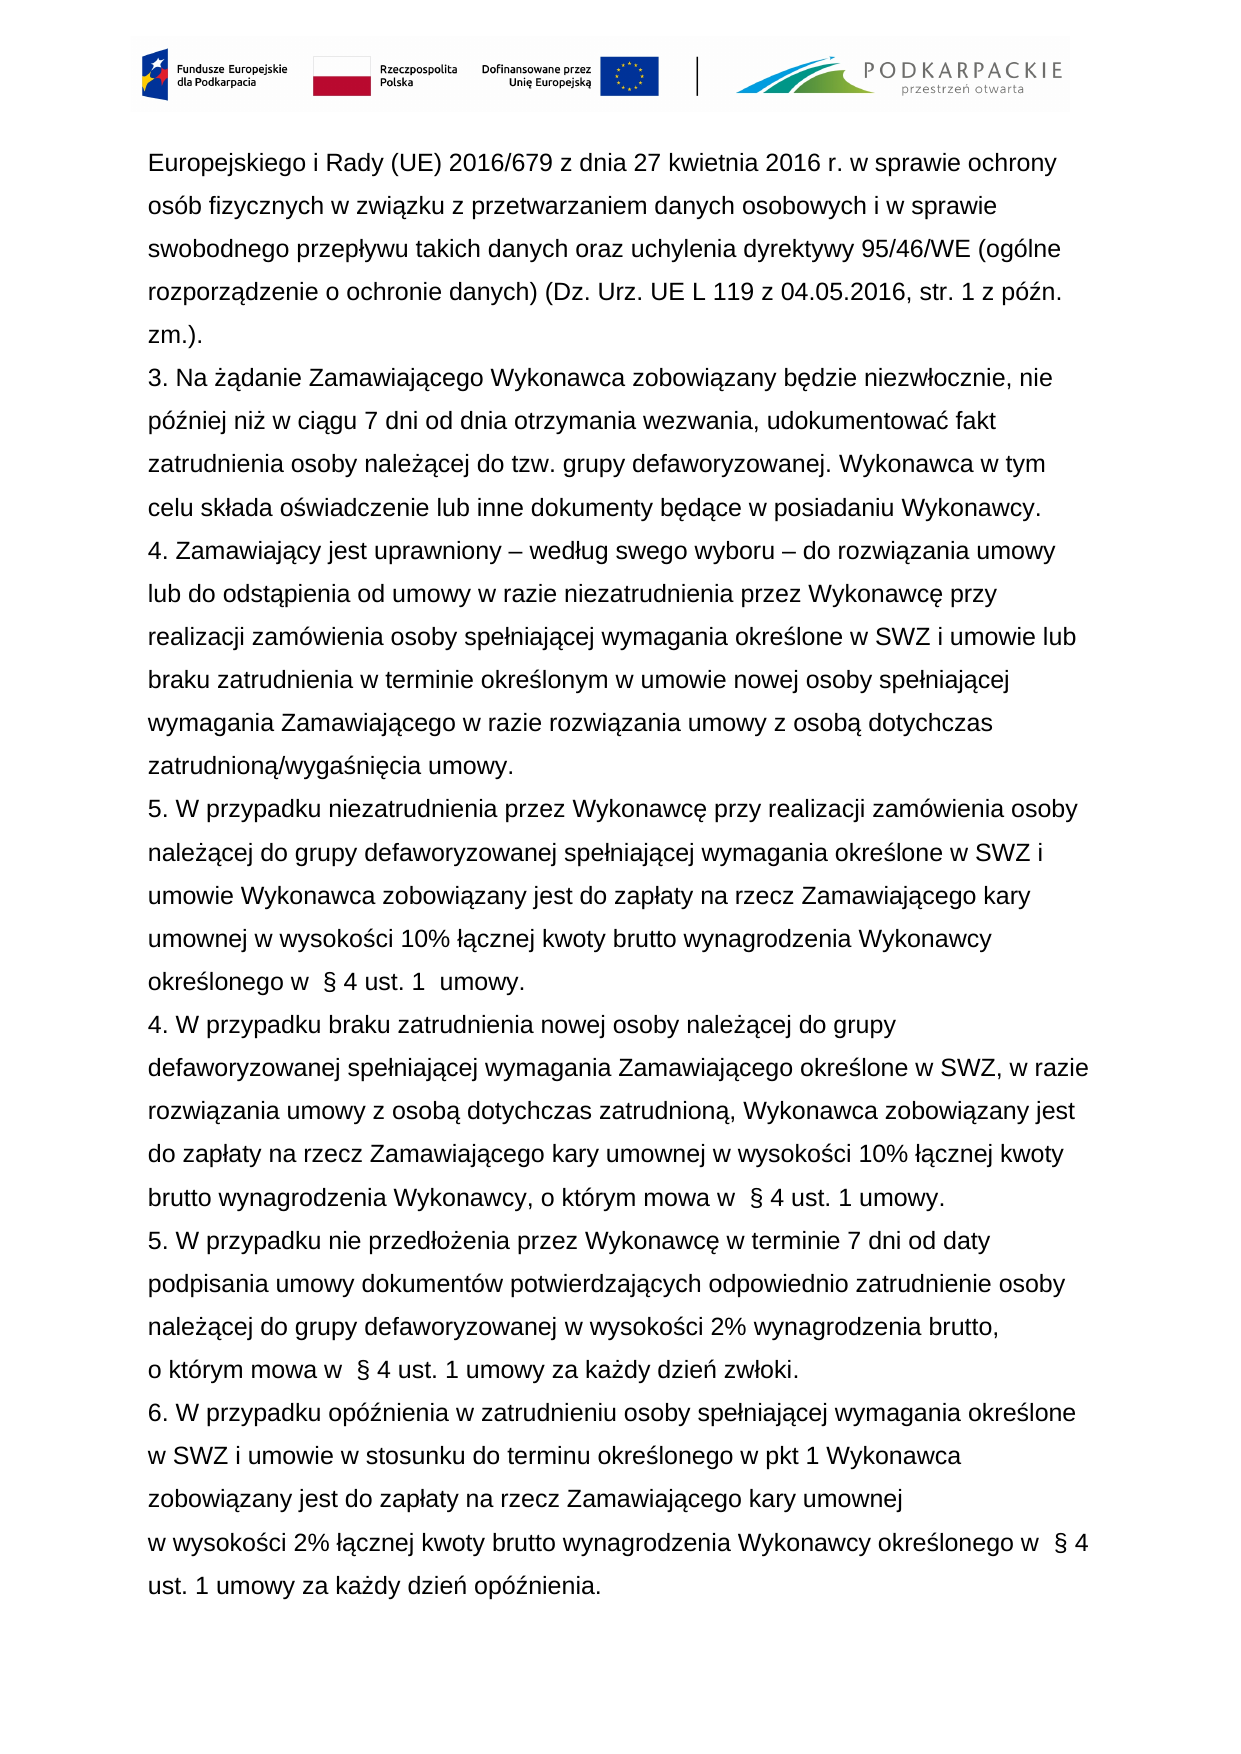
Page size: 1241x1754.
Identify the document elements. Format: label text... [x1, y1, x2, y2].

text 5. W przypadku nie przedłożenia przez Wykonawcę w terminie 7 dni od daty podpisania umowy dokumentów potwierdzających odpowiednio zatrudnienie osoby należącej do grupy defaworyzowanej w wysokości 2% wynagrodzenia brutto, o którym mowa w § 4 ust. 1 umowy za każdy dzień zwłoki. [148, 1226, 1093, 1384]
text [148, 148, 1093, 349]
text 5. W przypadku niezatrudnienia przez Wykonawcę przy realizacji zamówienia osoby należącej do grupy defaworyzowanej spełniającej wymagania określone w SWZ i umowie Wykonawca zobowiązany jest do zapłaty na rzecz Zamawiającego kary umownej w wysokości 10% łącznej kwoty brutto wynagrodzenia Wykonawcy określonego w § 4 ust. 1 umowy. [148, 794, 1093, 996]
picture [129, 36, 1070, 111]
text 4. Zamawiający jest uprawniony – według swego wyboru – do rozwiązania umowy lub do odstąpienia od umowy w razie niezatrudnienia przez Wykonawcę przy realizacji zamówienia osoby spełniającej wymagania określone w SWZ i umowie lub braku zatrudnienia w terminie określonym w umowie nowej osoby spełniającej wymagania Zamawiającego w razie rozwiązania umowy z osobą dotychczas zatrudnioną/wygaśnięcia umowy. [148, 536, 1093, 780]
text 3. Na żądanie Zamawiającego Wykonawca zobowiązany będzie niezwłocznie, nie później niż w ciągu 7 dni od dnia otrzymania wezwania, udokumentować fakt zatrudnienia osoby należącej do tzw. grupy defaworyzowanej. Wykonawca w tym celu składa oświadczenie lub inne dokumenty będące w posiadaniu Wykonawcy. [148, 363, 1093, 521]
text 6. W przypadku opóźnienia w zatrudnieniu osoby spełniającej wymagania określone w SWZ i umowie w stosunku do terminu określonego w pkt 1 Wykonawca zobowiązany jest do zapłaty na rzecz Zamawiającego kary umownej w wysokości 2% łącznej kwoty brutto wynagrodzenia Wykonawcy określonego w § 4 ust. 1 umowy za każdy dzień opóźnienia. [148, 1398, 1093, 1599]
text 4. W przypadku braku zatrudnienia nowej osoby należącej do grupy defaworyzowanej spełniającej wymagania Zamawiającego określone w SWZ, w razie rozwiązania umowy z osobą dotychczas zatrudnioną, Wykonawca zobowiązany jest do zapłaty na rzecz Zamawiającego kary umownej w wysokości 10% łącznej kwoty brutto wynagrodzenia Wykonawcy, o którym mowa w § 4 ust. 1 umowy. [148, 1010, 1093, 1211]
